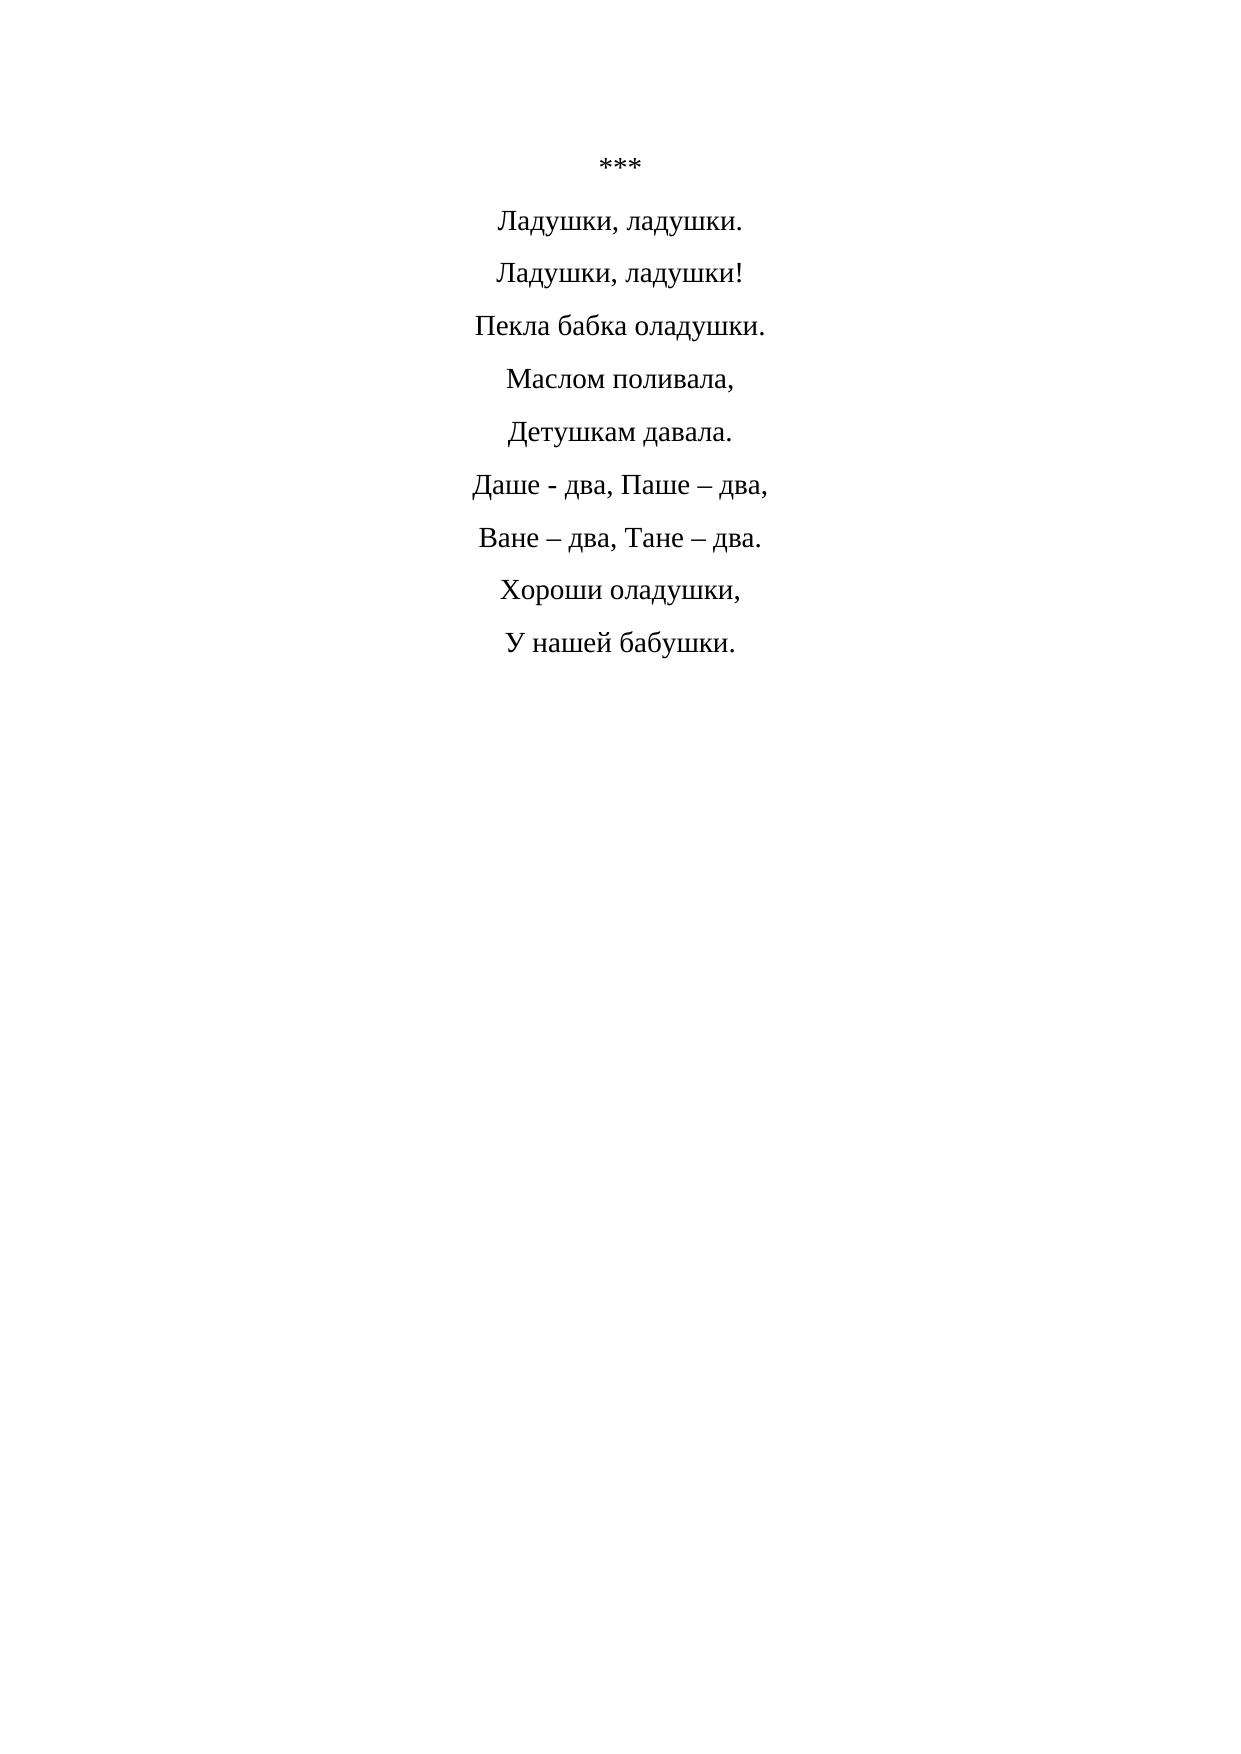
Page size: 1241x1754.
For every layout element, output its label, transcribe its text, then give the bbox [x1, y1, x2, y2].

text *** [112, 150, 1128, 183]
text Маслом поливала, [112, 361, 1128, 395]
text Хороши оладушки, [112, 572, 1128, 606]
text У нашей бабушки. [112, 625, 1128, 659]
text Ване – два, Тане – два. [112, 520, 1128, 553]
text Даше - два, Паше – два, [112, 467, 1128, 500]
text Пекла бабка оладушки. [112, 308, 1128, 342]
text Ладушки, ладушки! [112, 256, 1128, 289]
text Детушкам давала. [112, 414, 1128, 448]
text Ладушки, ладушки. [112, 203, 1128, 236]
